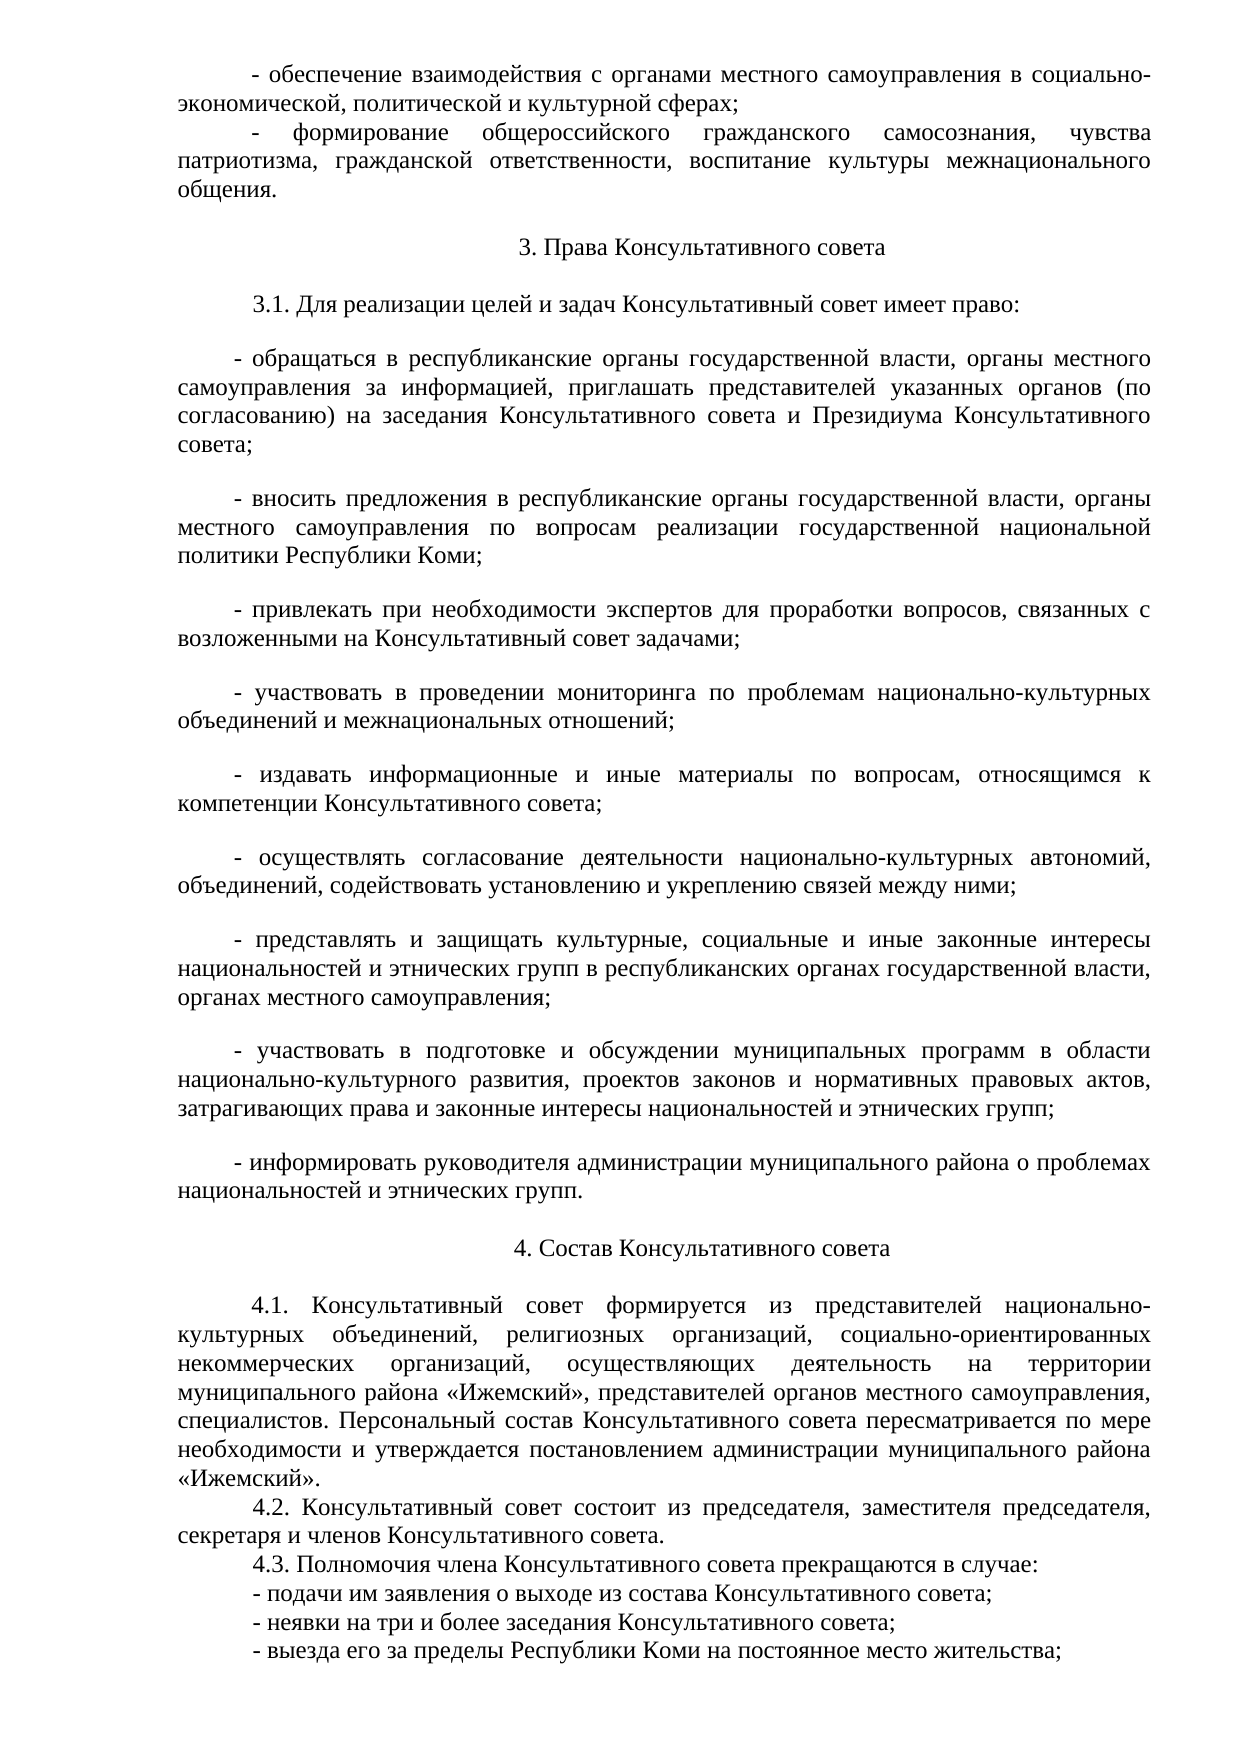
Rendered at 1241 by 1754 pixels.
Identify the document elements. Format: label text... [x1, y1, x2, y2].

text 3.1. Для реализации целей и задач Консультативный совет имеет право: [252, 289, 1152, 318]
text - обеспечение взаимодействия с органами местного самоуправления в социально-экономической, политической и культурной сферах; [177, 59, 1152, 117]
text - вносить предложения в республиканские органы государственной власти, органы местного самоуправления по вопросам реализации государственной национальной политики Республики Коми; [177, 483, 1152, 569]
text - представлять и защищать культурные, социальные и иные законные интересы национальностей и этнических групп в республиканских органах государственной власти, органах местного самоуправления; [177, 924, 1152, 1010]
text - привлекать при необходимости экспертов для проработки вопросов, связанных с возложенными на Консультативный совет задачами; [177, 594, 1152, 652]
text - обращаться в республиканские органы государственной власти, органы местного самоуправления за информацией, приглашать представителей указанных органов (по согласованию) на заседания Консультативного совета и Президиума Консультативного совета; [177, 343, 1152, 458]
text 4.2. Консультативный совет состоит из председателя, заместителя председателя, секретаря и членов Консультативного совета. [177, 1492, 1152, 1549]
text - формирование общероссийского гражданского самосознания, чувства патриотизма, гражданской ответственности, воспитание культуры межнационального общения. [177, 117, 1152, 203]
text - участвовать в проведении мониторинга по проблемам национально-культурных объединений и межнациональных отношений; [177, 677, 1152, 734]
text - информировать руководителя администрации муниципального района о проблемах национальностей и этнических групп. [177, 1147, 1152, 1204]
text - выезда его за пределы Республики Коми на постоянное место жительства; [177, 1635, 1152, 1664]
text - издавать информационные и иные материалы по вопросам, относящимся к компетенции Консультативного совета; [177, 759, 1152, 817]
text - подачи им заявления о выходе из состава Консультативного совета; [177, 1578, 1152, 1607]
text 3. Права Консультативного совета [252, 232, 1152, 260]
text 4.3. Полномочия члена Консультативного совета прекращаются в случае: [177, 1549, 1152, 1578]
text - участвовать в подготовке и обсуждении муниципальных программ в области национально-культурного развития, проектов законов и нормативных правовых актов, затрагивающих права и законные интересы национальностей и этнических групп; [177, 1035, 1152, 1122]
text 4.1. Консультативный совет формируется из представителей национально-культурных объединений, религиозных организаций, социально-ориентированных некоммерческих организаций, осуществляющих деятельность на территории муниципального района «Ижемский», представителей органов местного самоуправления, специалистов. Персональный состав Консультативного совета пересматривается по мере необходимости и утверждается постановлением администрации муниципального района «Ижемский». [177, 1290, 1152, 1492]
text - осуществлять согласование деятельности национально-культурных автономий, объединений, содействовать установлению и укреплению связей между ними; [177, 842, 1152, 899]
text - неявки на три и более заседания Консультативного совета; [177, 1607, 1152, 1635]
text 4. Состав Консультативного совета [252, 1233, 1152, 1262]
